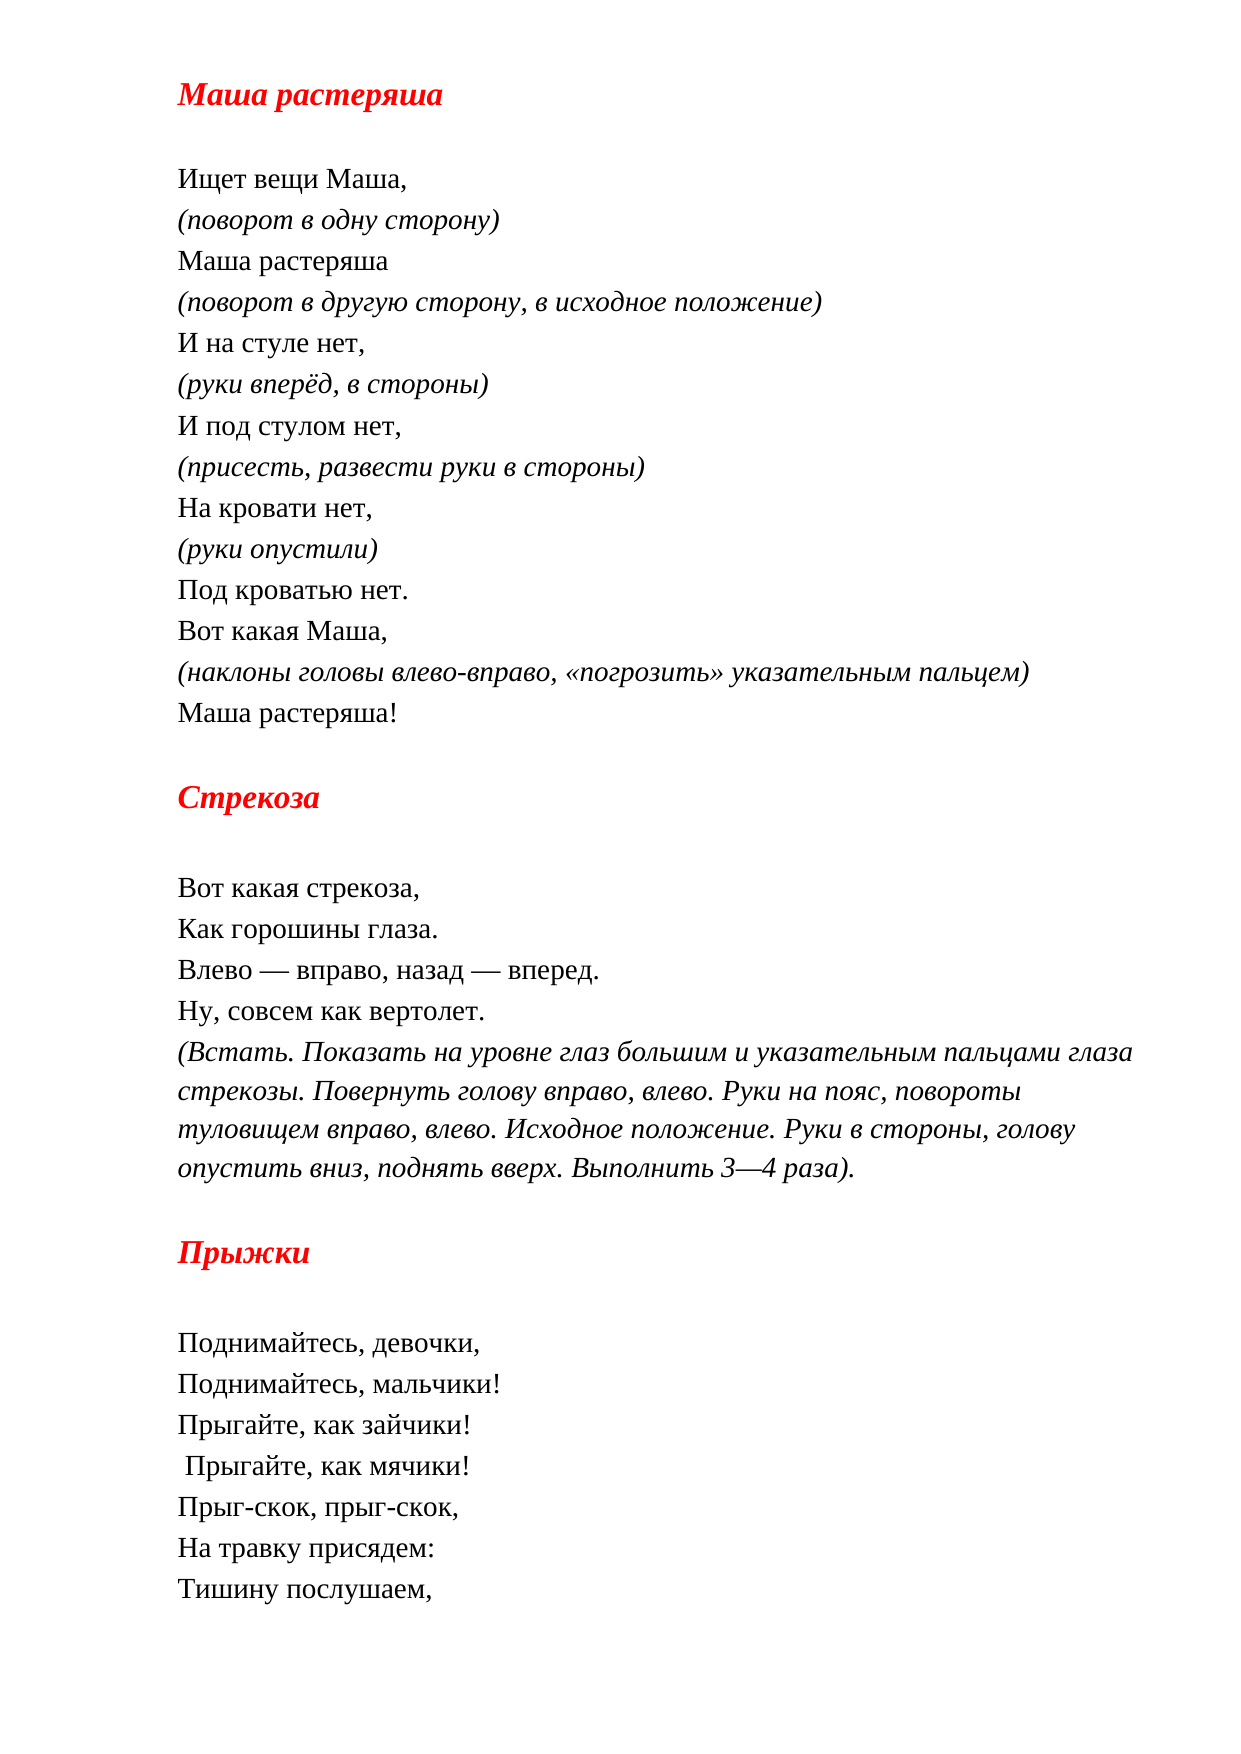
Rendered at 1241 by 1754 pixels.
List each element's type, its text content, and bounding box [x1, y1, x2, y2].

text Вот какая Маша, [177, 613, 1152, 646]
text Ну, совсем как вертолет. [177, 993, 1152, 1027]
text Прыгайте, как зайчики! [177, 1407, 1152, 1441]
text Прыжки [177, 1232, 1152, 1270]
text Под кроватью нет. [177, 572, 1152, 605]
text И на стуле нет, [177, 326, 1152, 359]
text (руки вперёд, в стороны) [177, 367, 1152, 400]
text Маша растеряша! [177, 695, 1152, 728]
text Тишину послушаем, [177, 1571, 1152, 1605]
text Прыгайте, как мячики! [177, 1448, 1152, 1482]
text Стрекоза [177, 777, 1152, 815]
text (Встать. Показать на уровне глаз большим и указательным пальцами глаза стрекозы. Повернуть голову вправо, влево. Руки на пояс, повороты туловищем вправо, влево. Исходное положение. Руки в стороны, голову опустить вниз, поднять вверх. Выполнить 3—4 раза). [177, 1034, 1152, 1183]
text (наклоны головы влево-вправо, «погрозить» указательным пальцем) [177, 654, 1152, 687]
text И под стулом нет, [177, 408, 1152, 441]
text Поднимайтесь, мальчики! [177, 1366, 1152, 1400]
text (поворот в другую сторону, в исходное положение) [177, 284, 1152, 318]
text (руки опустили) [177, 531, 1152, 564]
text Прыг-скок, прыг-скок, [177, 1489, 1152, 1523]
text Влево — вправо, назад — вперед. [177, 952, 1152, 986]
text (поворот в одну сторону) [177, 202, 1152, 236]
text Ищет вещи Маша, [177, 161, 1152, 195]
text Как горошины глаза. [177, 911, 1152, 945]
text Маша растеряша [177, 74, 1152, 112]
text Вот какая стрекоза, [177, 870, 1152, 904]
text Маша растеряша [177, 243, 1152, 277]
text На травку присядем: [177, 1530, 1152, 1564]
text На кровати нет, [177, 490, 1152, 523]
text (присесть, развести руки в стороны) [177, 449, 1152, 482]
text Поднимайтесь, девочки, [177, 1325, 1152, 1359]
